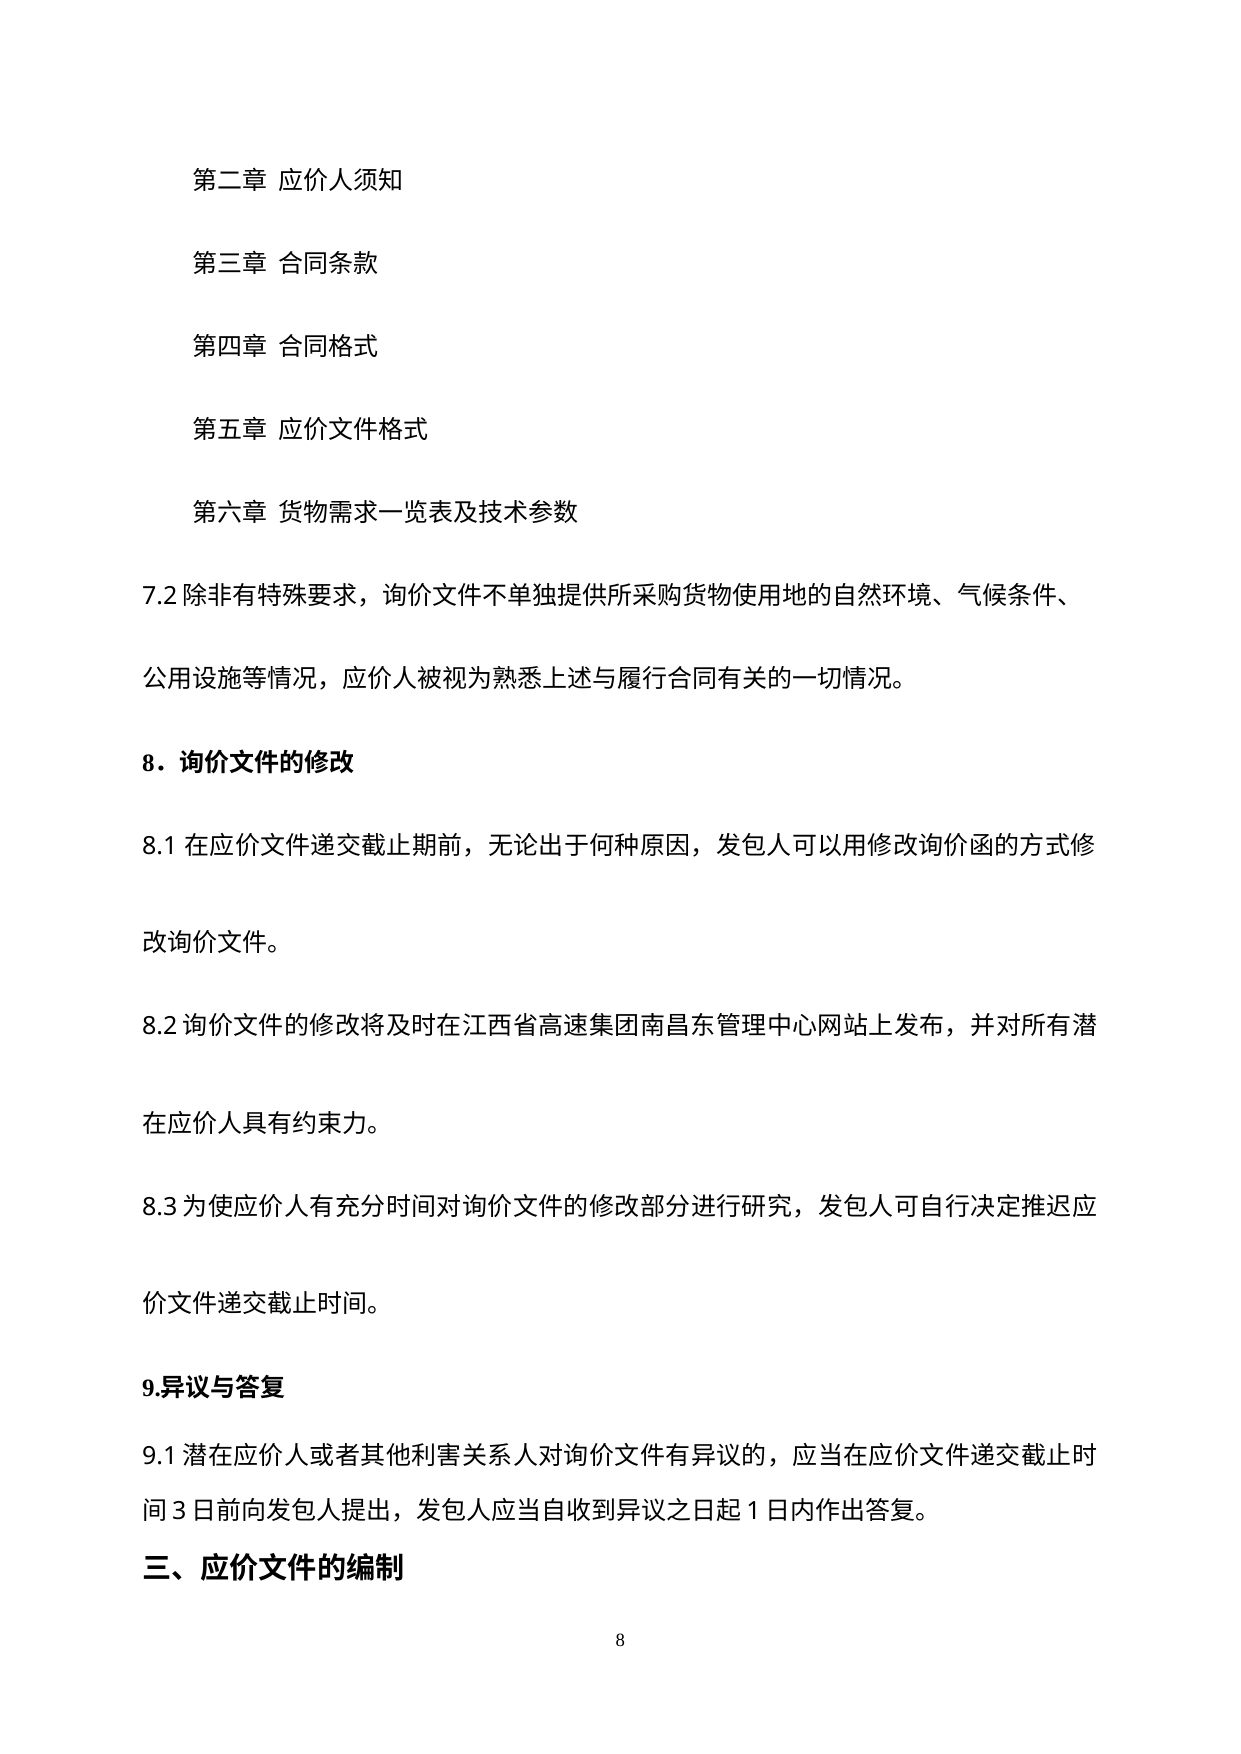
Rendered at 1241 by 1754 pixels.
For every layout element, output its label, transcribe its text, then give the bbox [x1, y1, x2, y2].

text 9.1潜在应价人或者其他利害关系人对询价文件有异议的，应当在应价文件递交截止时间3日前向发包人提出，发包人应当自收到异议之日起1日内作出答复。 [142, 1436, 1098, 1526]
text 8．询价文件的修改 [142, 728, 1098, 793]
text 第四章 合同格式 [142, 312, 1098, 377]
text 公用设施等情况，应价人被视为熟悉上述与履行合同有关的一切情况。 [142, 644, 1098, 709]
text 第六章 货物需求一览表及技术参数 [142, 478, 1098, 543]
text 8.1 在应价文件递交截止期前，无论出于何种原因，发包人可以用修改询价函的方式修改询价文件。 [142, 811, 1098, 973]
text 9.异议与答复 [142, 1353, 1098, 1418]
text 8.2询价文件的修改将及时在江西省高速集团南昌东管理中心网站上发布，并对所有潜在应价人具有约束力。 [142, 991, 1098, 1154]
text 第五章 应价文件格式 [142, 395, 1098, 460]
text 7.2除非有特殊要求，询价文件不单独提供所采购货物使用地的自然环境、气候条件、 [142, 561, 1098, 626]
text 第二章 应价人须知 [142, 146, 1098, 211]
text 三、应价文件的编制 [142, 1544, 1098, 1587]
text 第三章 合同条款 [142, 229, 1098, 294]
text 8.3为使应价人有充分时间对询价文件的修改部分进行研究，发包人可自行决定推迟应价文件递交截止时间。 [142, 1172, 1098, 1334]
